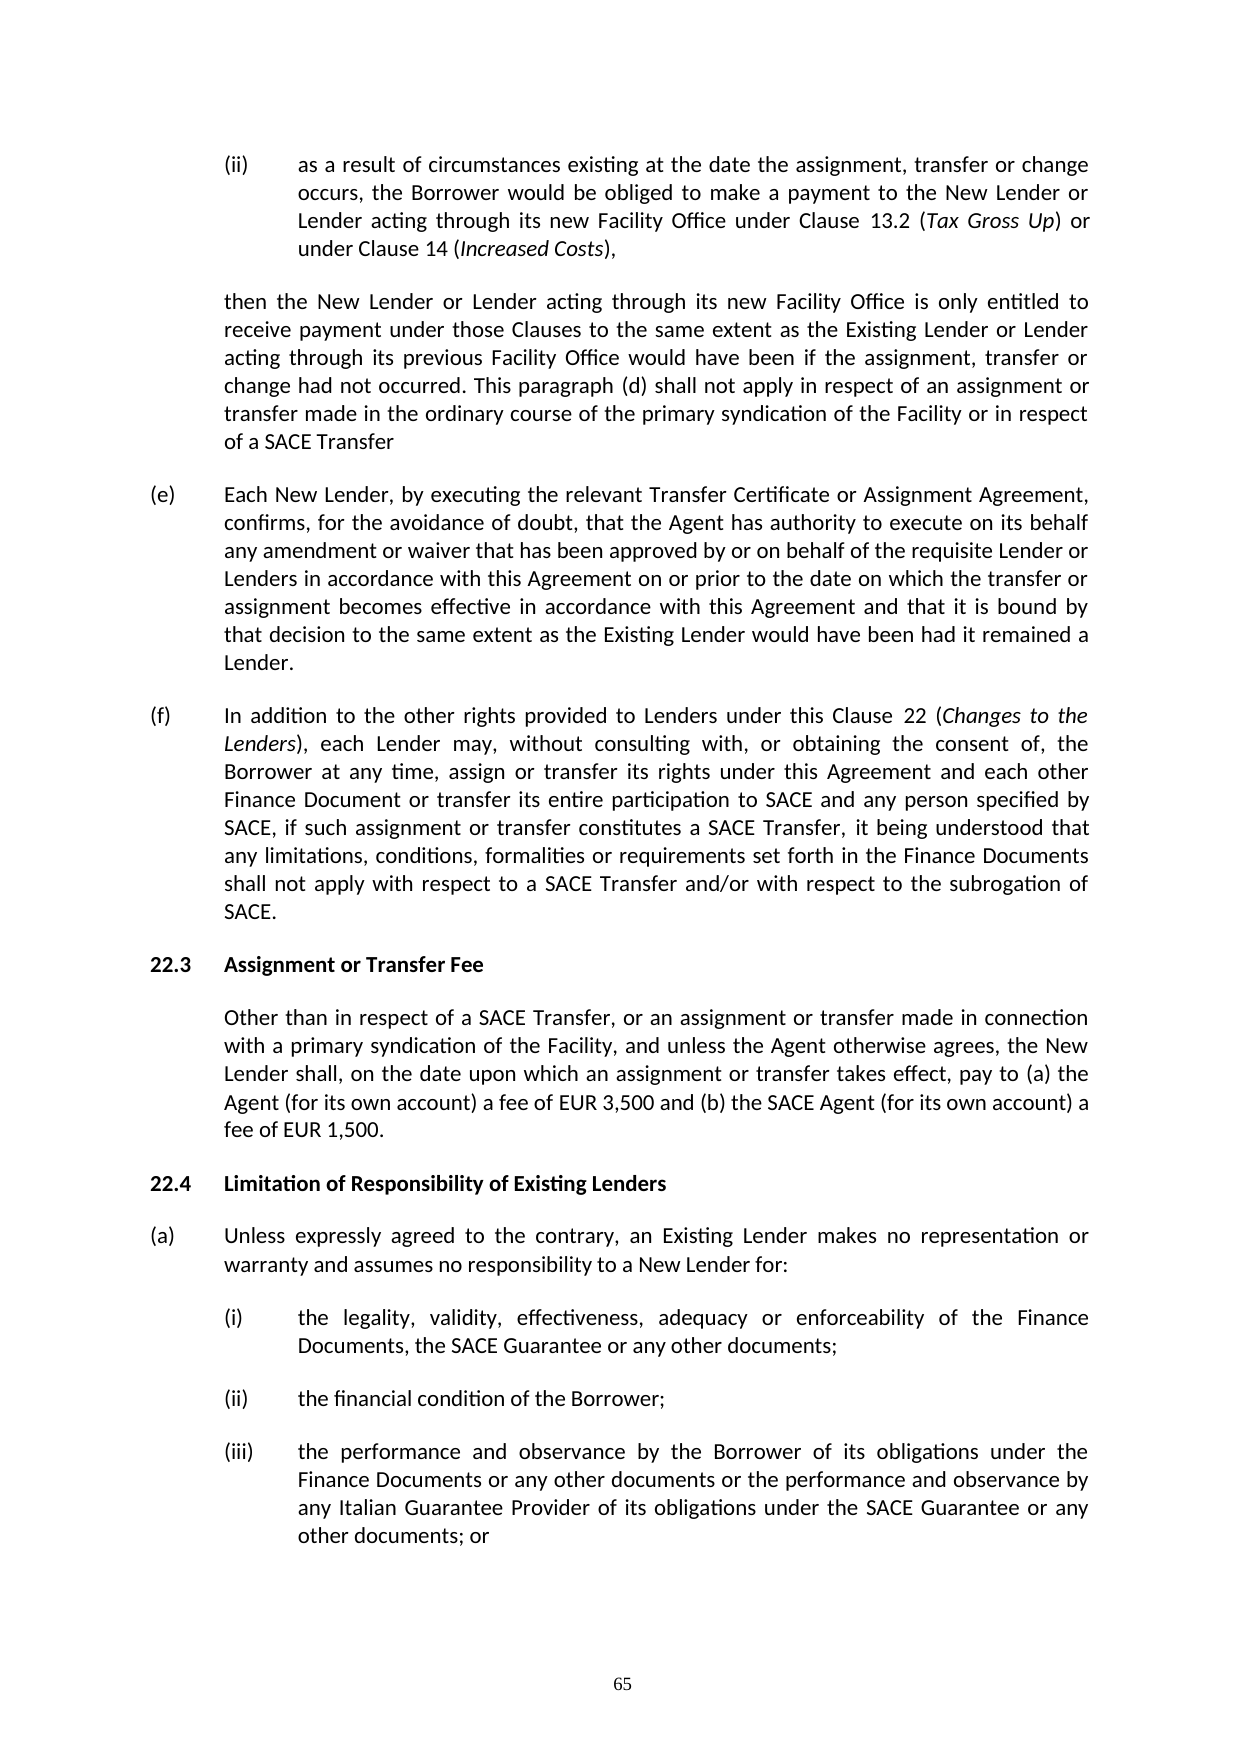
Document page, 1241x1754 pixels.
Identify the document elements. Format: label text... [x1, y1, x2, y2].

subtitle Assignment or Transfer Fee [150, 951, 1090, 978]
text In addition to the other rights provided to Lenders under this Clause 22 (Changes to the Lenders), each Lender may, without consulting with, or obtaining the consent of, the Borrower at any time, assign or transfer its rights under this Agreement and each other Finance Document or transfer its entire participation to SACE and any person specified by SACE, if such assignment or transfer constitutes a SACE Transfer, it being understood that any limitations, conditions, formalities or requirements set forth in the Finance Documents shall not apply with respect to a SACE Transfer and/or with respect to the subrogation of SACE. [150, 701, 1090, 926]
subtitle Limitation of Responsibility of Existing Lenders [150, 1169, 1090, 1197]
text Other than in respect of a SACE Transfer, or an assignment or transfer made in connection with a primary syndication of the Facility, and unless the Agent otherwise agrees, the New Lender shall, on the date upon which an assignment or transfer takes effect, pay to (a) the Agent (for its own account) a fee of EUR 3,500 and (b) the SACE Agent (for its own account) a fee of EUR 1,500. [224, 1003, 1090, 1144]
text Each New Lender, by executing the relevant Transfer Certificate or Assignment Agreement, confirms, for the avoidance of doubt, that the Agent has authority to execute on its behalf any amendment or waiver that has been approved by or on behalf of the requisite Lender or Lenders in accordance with this Agreement on or prior to the date on which the transfer or assignment becomes effective in accordance with this Agreement and that it is bound by that decision to the same extent as the Existing Lender would have been had it remained a Lender. [150, 480, 1090, 676]
text the performance and observance by the Borrower of its obligations under the Finance Documents or any other documents or the performance and observance by any Italian Guarantee Provider of its obligations under the SACE Guarantee or any other documents; or [224, 1437, 1090, 1549]
text then the New Lender or Lender acting through its new Facility Office is only entitled to receive payment under those Clauses to the same extent as the Existing Lender or Lender acting through its previous Facility Office would have been if the assignment, transfer or change had not occurred. This paragraph (d) shall not apply in respect of an assignment or transfer made in the ordinary course of the primary syndication of the Facility or in respect of a SACE Transfer [224, 287, 1090, 455]
text the legality, validity, effectiveness, adequacy or enforceability of the Finance Documents, the SACE Guarantee or any other documents; [224, 1303, 1090, 1359]
text the financial condition of the Borrower; [224, 1384, 1090, 1412]
text Unless expressly agreed to the contrary, an Existing Lender makes no representation or warranty and assumes no responsibility to a New Lender for: [150, 1222, 1090, 1278]
text as a result of circumstances existing at the date the assignment, transfer or change occurs, the Borrower would be obliged to make a payment to the New Lender or Lender acting through its new Facility Office under Clause 13.2 (Tax Gross Up) or under Clause 14 (Increased Costs), [224, 150, 1090, 262]
